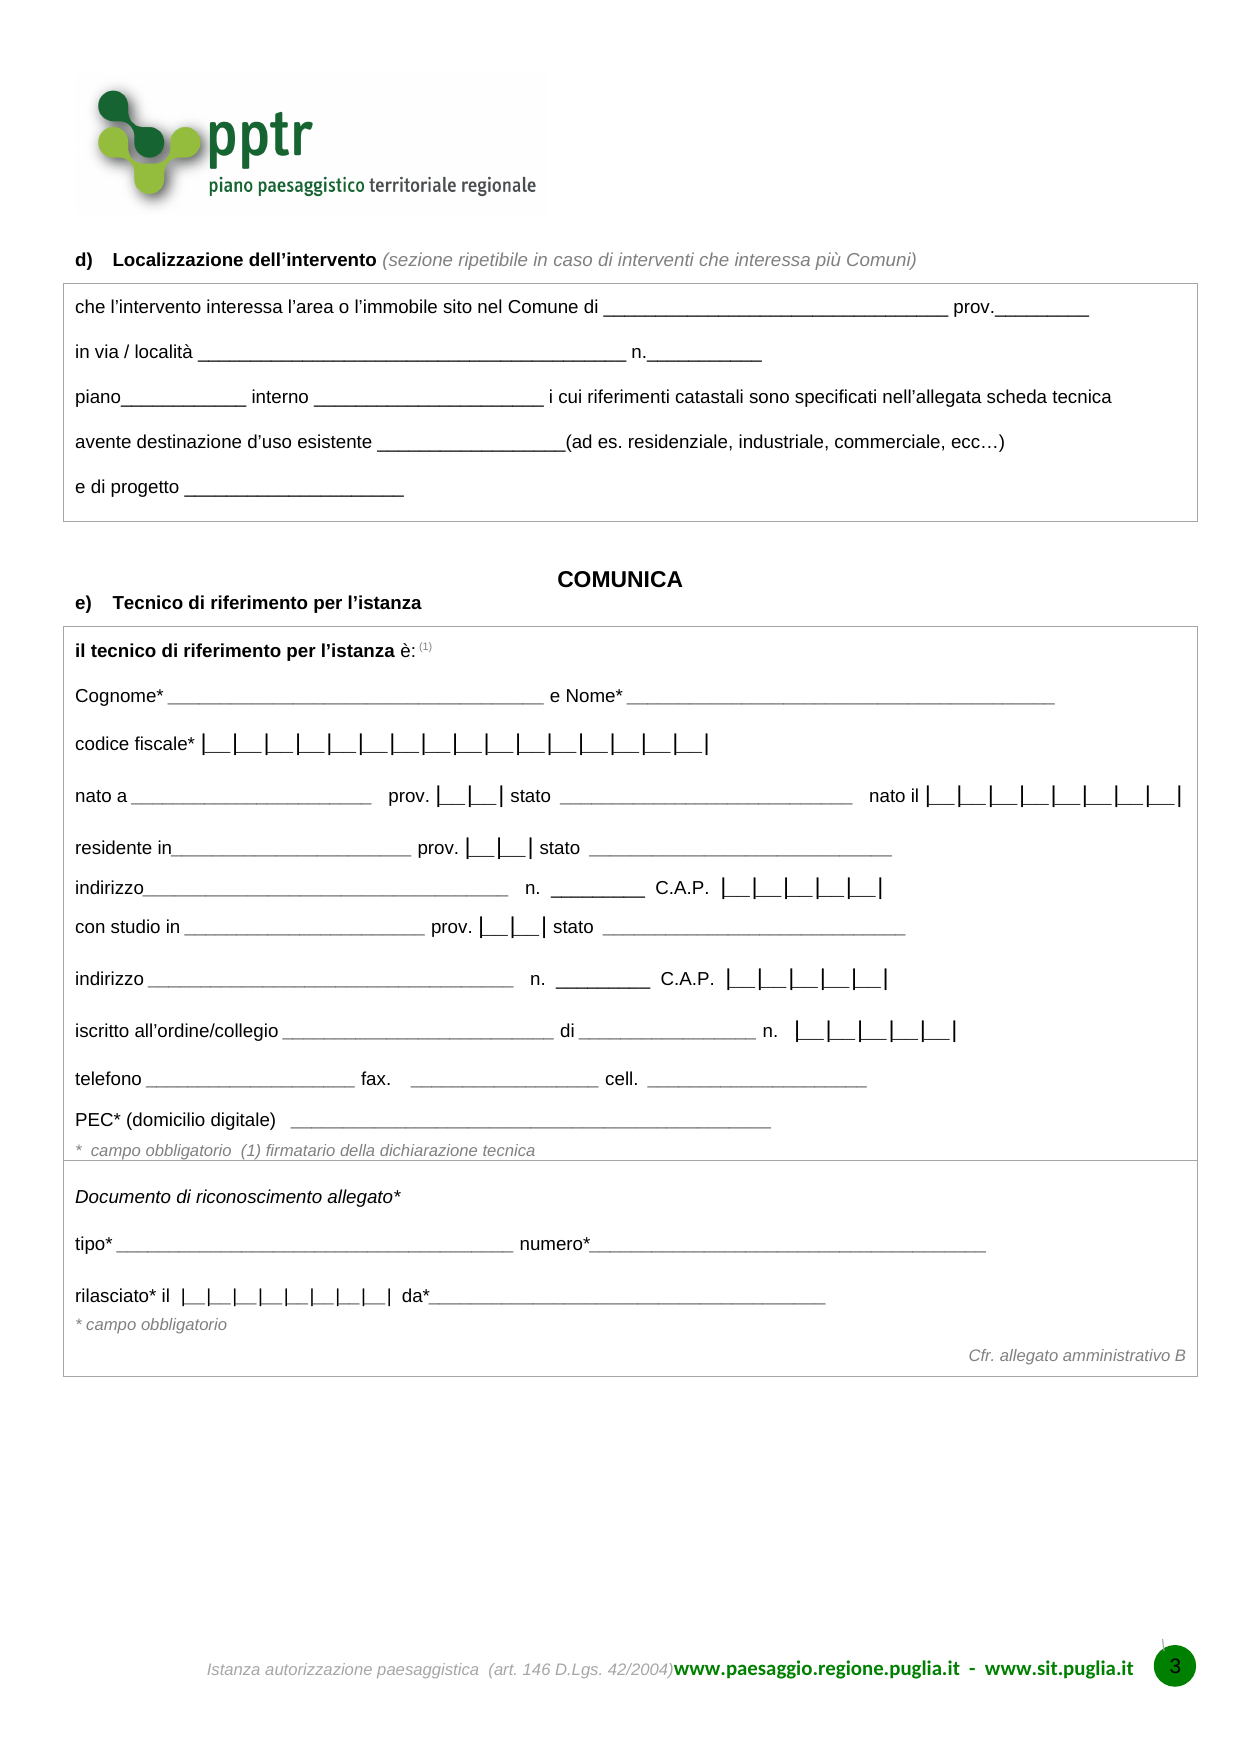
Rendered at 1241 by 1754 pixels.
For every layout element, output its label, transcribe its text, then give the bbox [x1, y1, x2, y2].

subtitle COMUNICA [75, 566, 1165, 592]
list Localizzazione dell’intervento (sezione ripetibile in caso di interventi che interessa più Comuni) [75, 249, 1165, 270]
list Tecnico di riferimento per l’istanza [75, 592, 1165, 614]
table_cell Documento di riconoscimento allegato* tipo* ______________________________________ numero*______________________________________ rilasciato* il |__|__|__|__|__|__|__|__| da*______________________________________ * campo obbligatorio Cfr. allegato amministrativo B [64, 1161, 1197, 1376]
picture [75, 73, 547, 215]
table_header che l’intervento interessa l’area o l’immobile sito nel Comune di _________________________________ prov._________ in via / località _________________________________________ n.___________ piano____________ interno ______________________ i cui riferimenti catastali sono specificati nell’allegata scheda tecnica avente destinazione d’uso esistente __________________(ad es. residenziale, industriale, commerciale, ecc…) e di progetto _____________________ [64, 284, 1197, 521]
table_header il tecnico di riferimento per l’istanza è: (1) Cognome* ____________________________________ e Nome* _________________________________________ codice fiscale* |__|__|__|__|__|__|__|__|__|__|__|__|__|__|__|__| nato a _______________________ prov. |__|__| stato ____________________________ nato il |__|__|__|__|__|__|__|__| residente in_______________________ prov. |__|__| stato _____________________________ indirizzo___________________________________ n. _________ C.A.P. |__|__|__|__|__| con studio in _______________________ prov. |__|__| stato _____________________________ indirizzo ___________________________________ n. _________ C.A.P. |__|__|__|__|__| iscritto all’ordine/collegio __________________________ di _________________ n. |__|__|__|__|__| telefono ____________________ fax. __________________ cell. _____________________ PEC* (domicilio digitale) ______________________________________________ * campo obbligatorio (1) firmatario della dichiarazione tecnica [64, 627, 1197, 1160]
